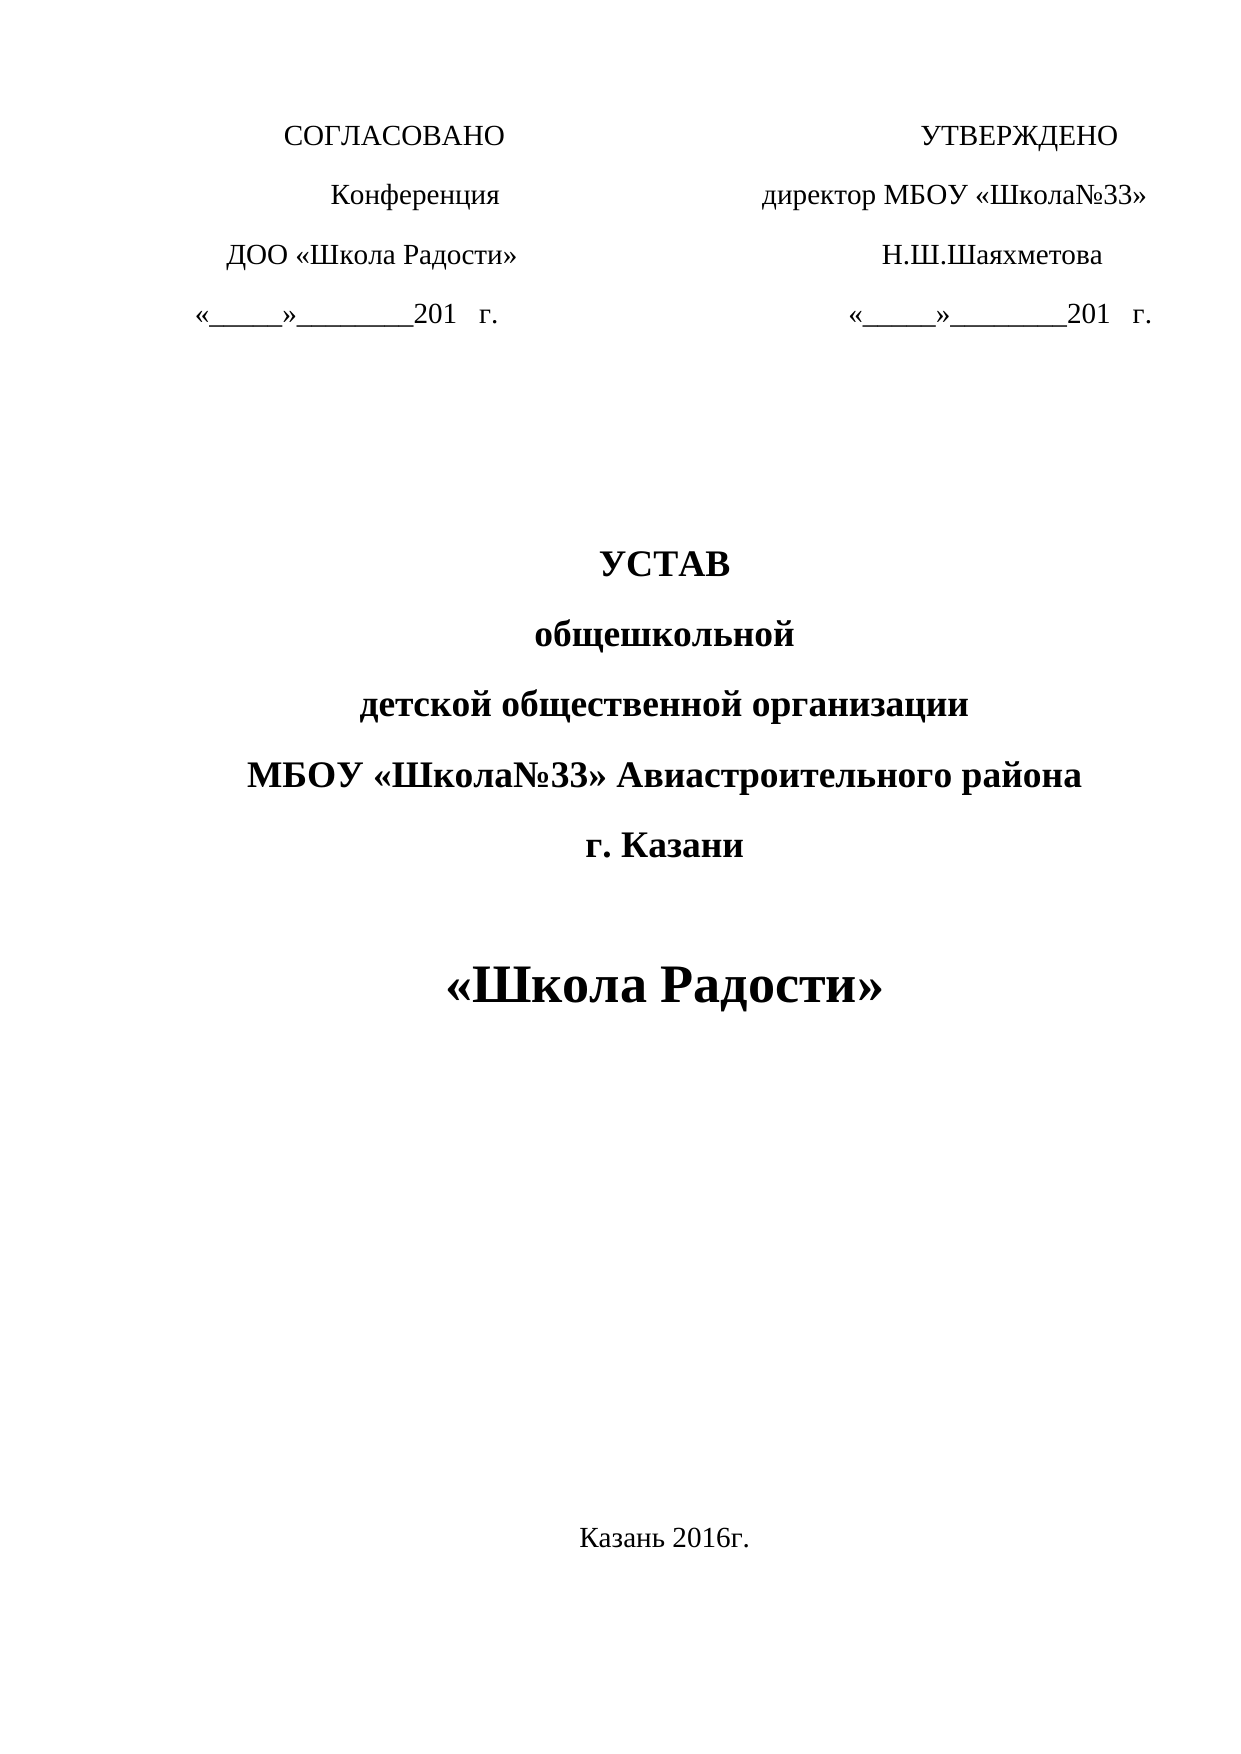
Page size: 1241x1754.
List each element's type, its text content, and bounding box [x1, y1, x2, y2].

text «_____»________201 г. «_____»________201 г. [177, 296, 1152, 330]
text СОГЛАСОВАНО УТВЕРЖДЕНО [177, 118, 1152, 152]
text Конференция директор МБОУ «Школа№33» [177, 177, 1152, 211]
text УСТАВ [177, 541, 1152, 584]
text детской общественной организации [177, 682, 1152, 725]
text общешкольной [177, 611, 1152, 654]
text Казань 2016г. [177, 1520, 1152, 1553]
text МБОУ «Школа№33» Авиастроительного района [177, 752, 1152, 795]
text «Школа Радости» [177, 952, 1152, 1015]
text ДОО «Школа Радости» Н.Ш.Шаяхметова [177, 237, 1152, 270]
text г. Казани [177, 823, 1152, 866]
